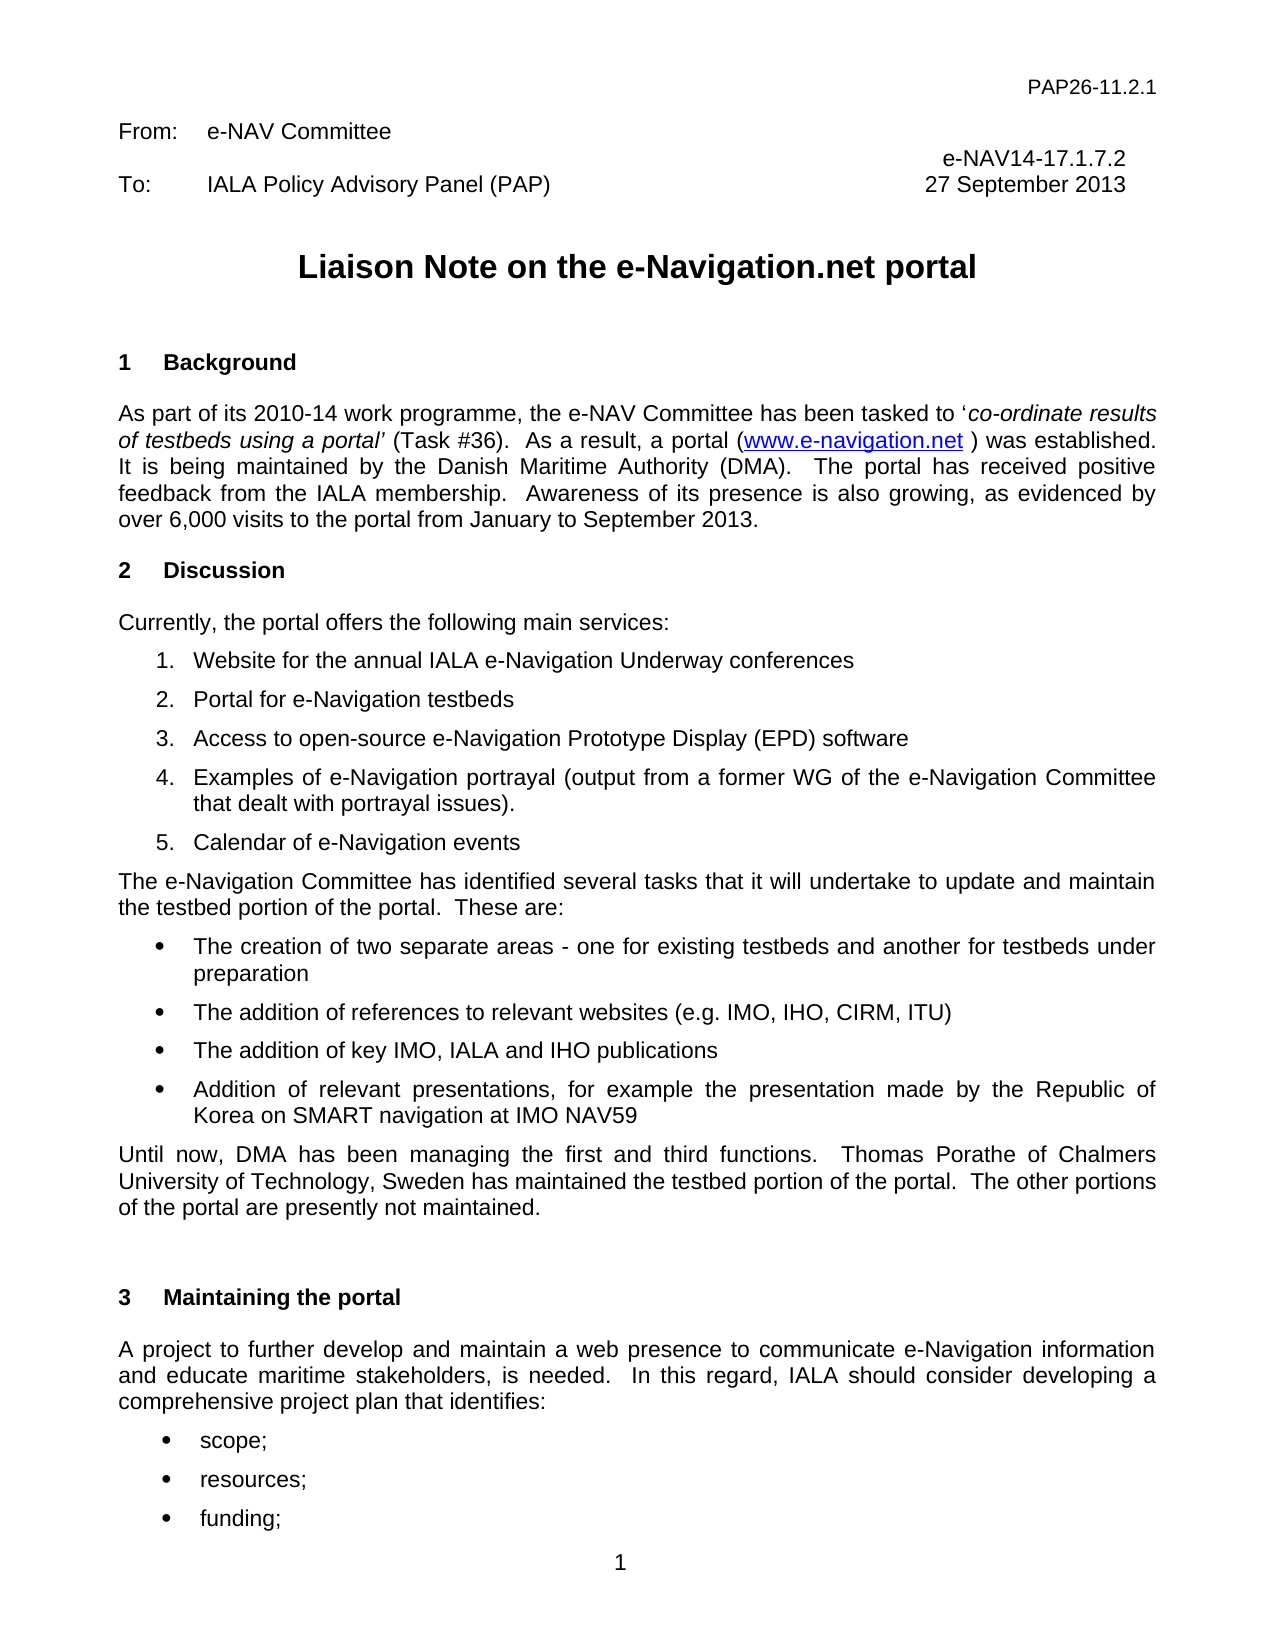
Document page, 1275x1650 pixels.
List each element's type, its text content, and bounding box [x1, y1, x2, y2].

list scope; [162, 1427, 1157, 1453]
list The creation of two separate areas - one for existing testbeds and another for testbeds under preparation [156, 933, 1157, 986]
list Access to open-source e-Navigation Prototype Display (EPD) software [156, 725, 1157, 751]
table_header e-NAV14-17.1.7.2 [568, 118, 1137, 171]
subtitle Maintaining the portal [118, 1284, 1157, 1311]
text Currently, the portal offers the following main services: [118, 608, 1157, 635]
table_header From: e-NAV Committee [107, 118, 568, 171]
title Liaison Note on the e-Navigation.net portal [118, 247, 1157, 324]
subtitle Background [118, 349, 1157, 375]
subtitle Discussion [118, 557, 1157, 583]
text Until now, DMA has been managing the first and third functions. Thomas Porathe of Chalmers University of Technology, Sweden has maintained the testbed portion of the portal. The other portions of the portal are presently not maintained. [118, 1141, 1157, 1220]
list The addition of references to relevant websites (e.g. IMO, IHO, CIRM, ITU) [156, 998, 1157, 1025]
text The e-Navigation Committee has identified several tasks that it will undertake to update and maintain the testbed portion of the portal. These are: [118, 868, 1157, 921]
list Calendar of e-Navigation events [156, 829, 1157, 856]
list Addition of relevant presentations, for example the presentation made by the Republic of Korea on SMART navigation at IMO NAV59 [156, 1076, 1157, 1129]
list funding; [162, 1505, 1157, 1531]
list Portal for e-Navigation testbeds [156, 686, 1157, 713]
text As part of its 2010-14 work programme, the e-NAV Committee has been tasked to ‘co-ordinate results of testbeds using a portal’ (Task #36). As a result, a portal (www.e-navigation.net ) was established. It is being maintained by the Danish Maritime Authority (DMA). The portal has received positive feedback from the IALA membership. Awareness of its presence is also growing, as evidenced by over 6,000 visits to the portal from January to September 2013. [118, 400, 1157, 532]
list Website for the annual IALA e-Navigation Underway conferences [156, 647, 1157, 674]
text A project to further develop and maintain a web presence to communicate e-Navigation information and educate maritime stakeholders, is needed. In this regard, IALA should consider developing a comprehensive project plan that identifies: [118, 1336, 1157, 1415]
list Examples of e-Navigation portrayal (output from a former WG of the e-Navigation Committee that dealt with portrayal issues). [156, 764, 1157, 817]
list resources; [162, 1466, 1157, 1492]
list The addition of key IMO, IALA and IHO publications [156, 1037, 1157, 1064]
table_cell 27 September 2013 [568, 171, 1137, 197]
table_cell To: IALA Policy Advisory Panel (PAP) [107, 171, 568, 197]
